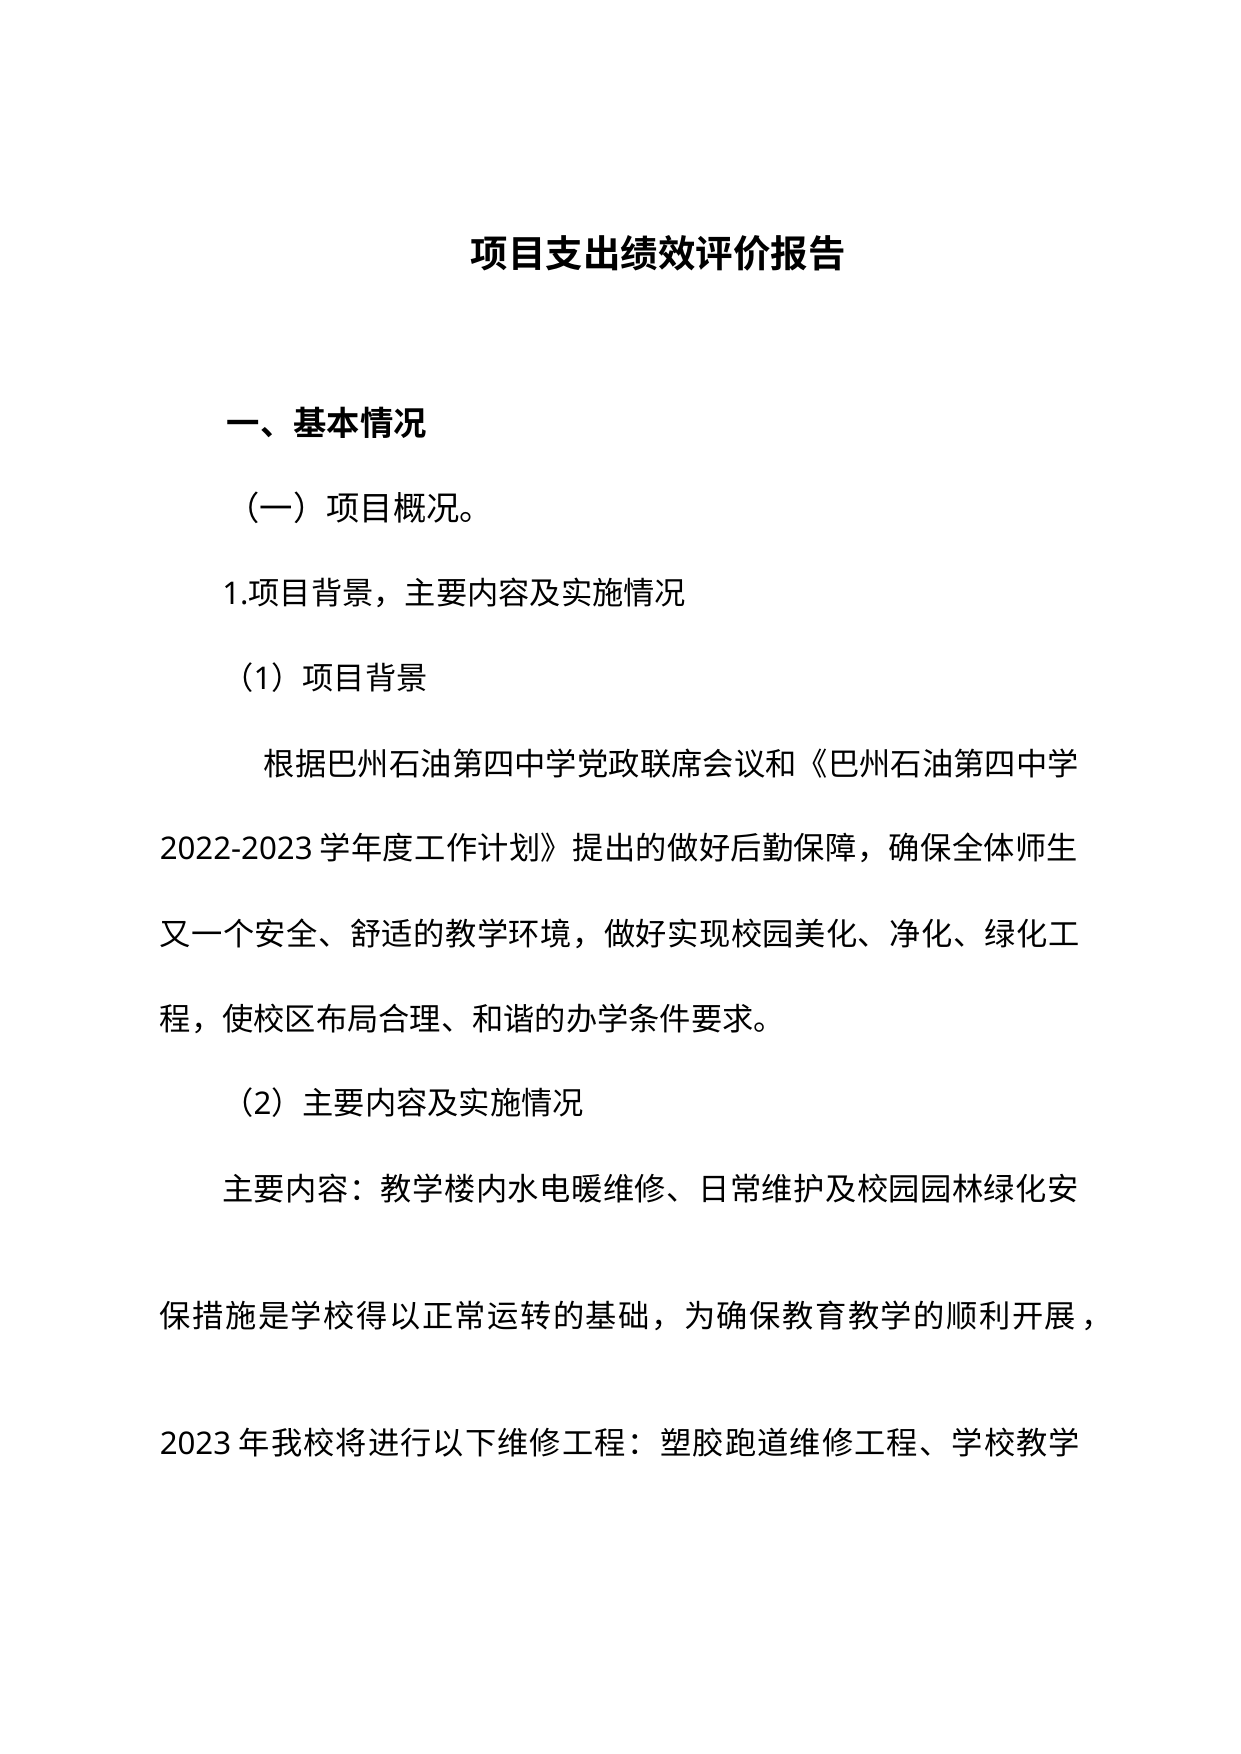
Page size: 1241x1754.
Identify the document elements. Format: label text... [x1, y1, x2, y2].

text （2）主要内容及实施情况 [159, 1059, 1081, 1144]
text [159, 1144, 1081, 1484]
subtitle 一、基本情况 [159, 379, 1081, 464]
text 项目支出绩效评价报告 [159, 209, 1081, 294]
subtitle （一）项目概况。 [159, 464, 1081, 549]
list （1）项目背景 [159, 634, 1081, 719]
list 1.项目背景，主要内容及实施情况 [159, 549, 1081, 634]
text 根据巴州石油第四中学党政联席会议和《巴州石油第四中学2022-2023学年度工作计划》提出的做好后勤保障，确保全体师生又一个安全、舒适的教学环境，做好实现校园美化、净化、绿化工程，使校区布局合理、和谐的办学条件要求。 [159, 719, 1081, 1059]
